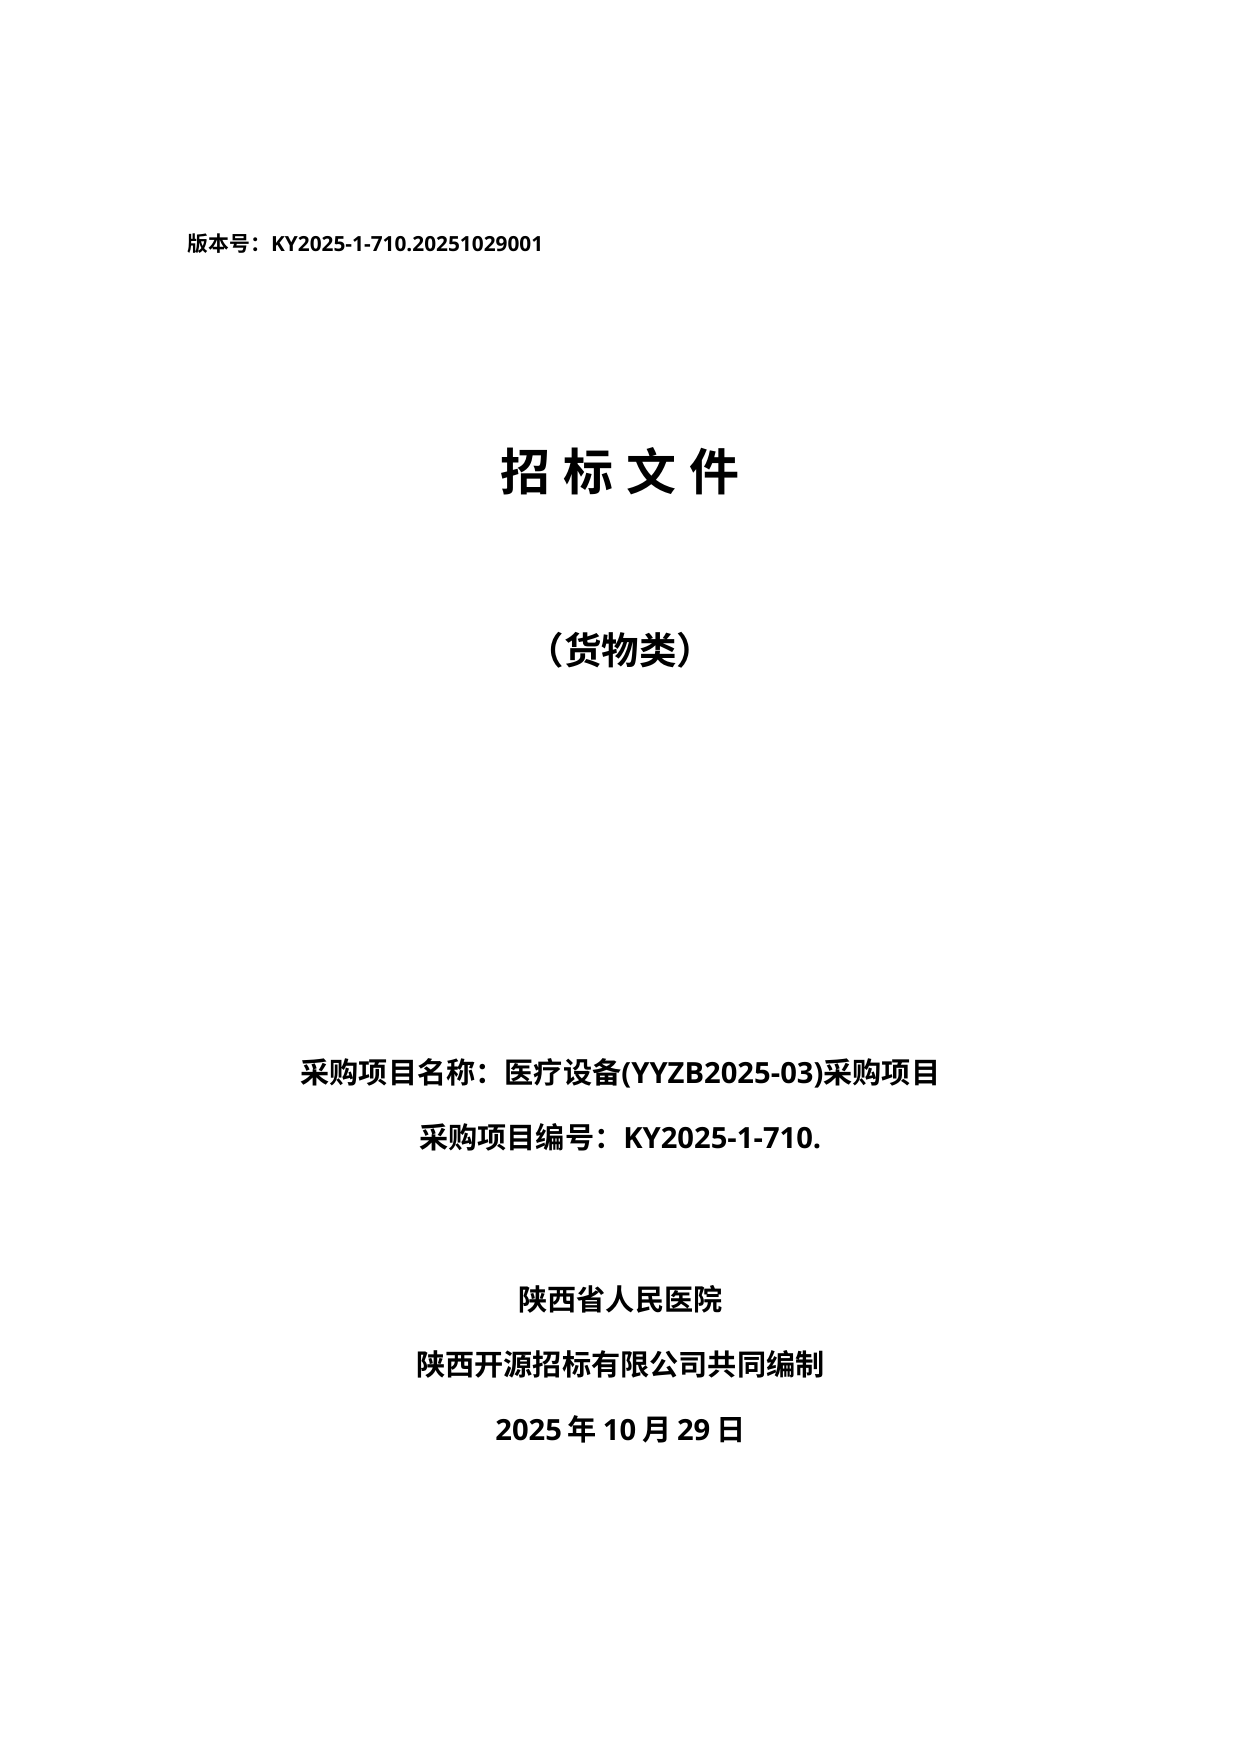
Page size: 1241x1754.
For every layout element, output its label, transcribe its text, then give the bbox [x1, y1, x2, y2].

text 采购项目编号：KY2025-1-710. [187, 1104, 1053, 1267]
text 2025年10月29日 [187, 1397, 1053, 1462]
text 陕西开源招标有限公司共同编制 [187, 1332, 1053, 1397]
text 采购项目名称：医疗设备(YYZB2025-03)采购项目 [187, 1039, 1053, 1104]
text （货物类） [187, 617, 1053, 1039]
text 陕西省人民医院 [187, 1267, 1053, 1332]
text 版本号：KY2025-1-710.20251029001 [187, 227, 1053, 422]
text 招 标 文 件 [187, 422, 1053, 617]
